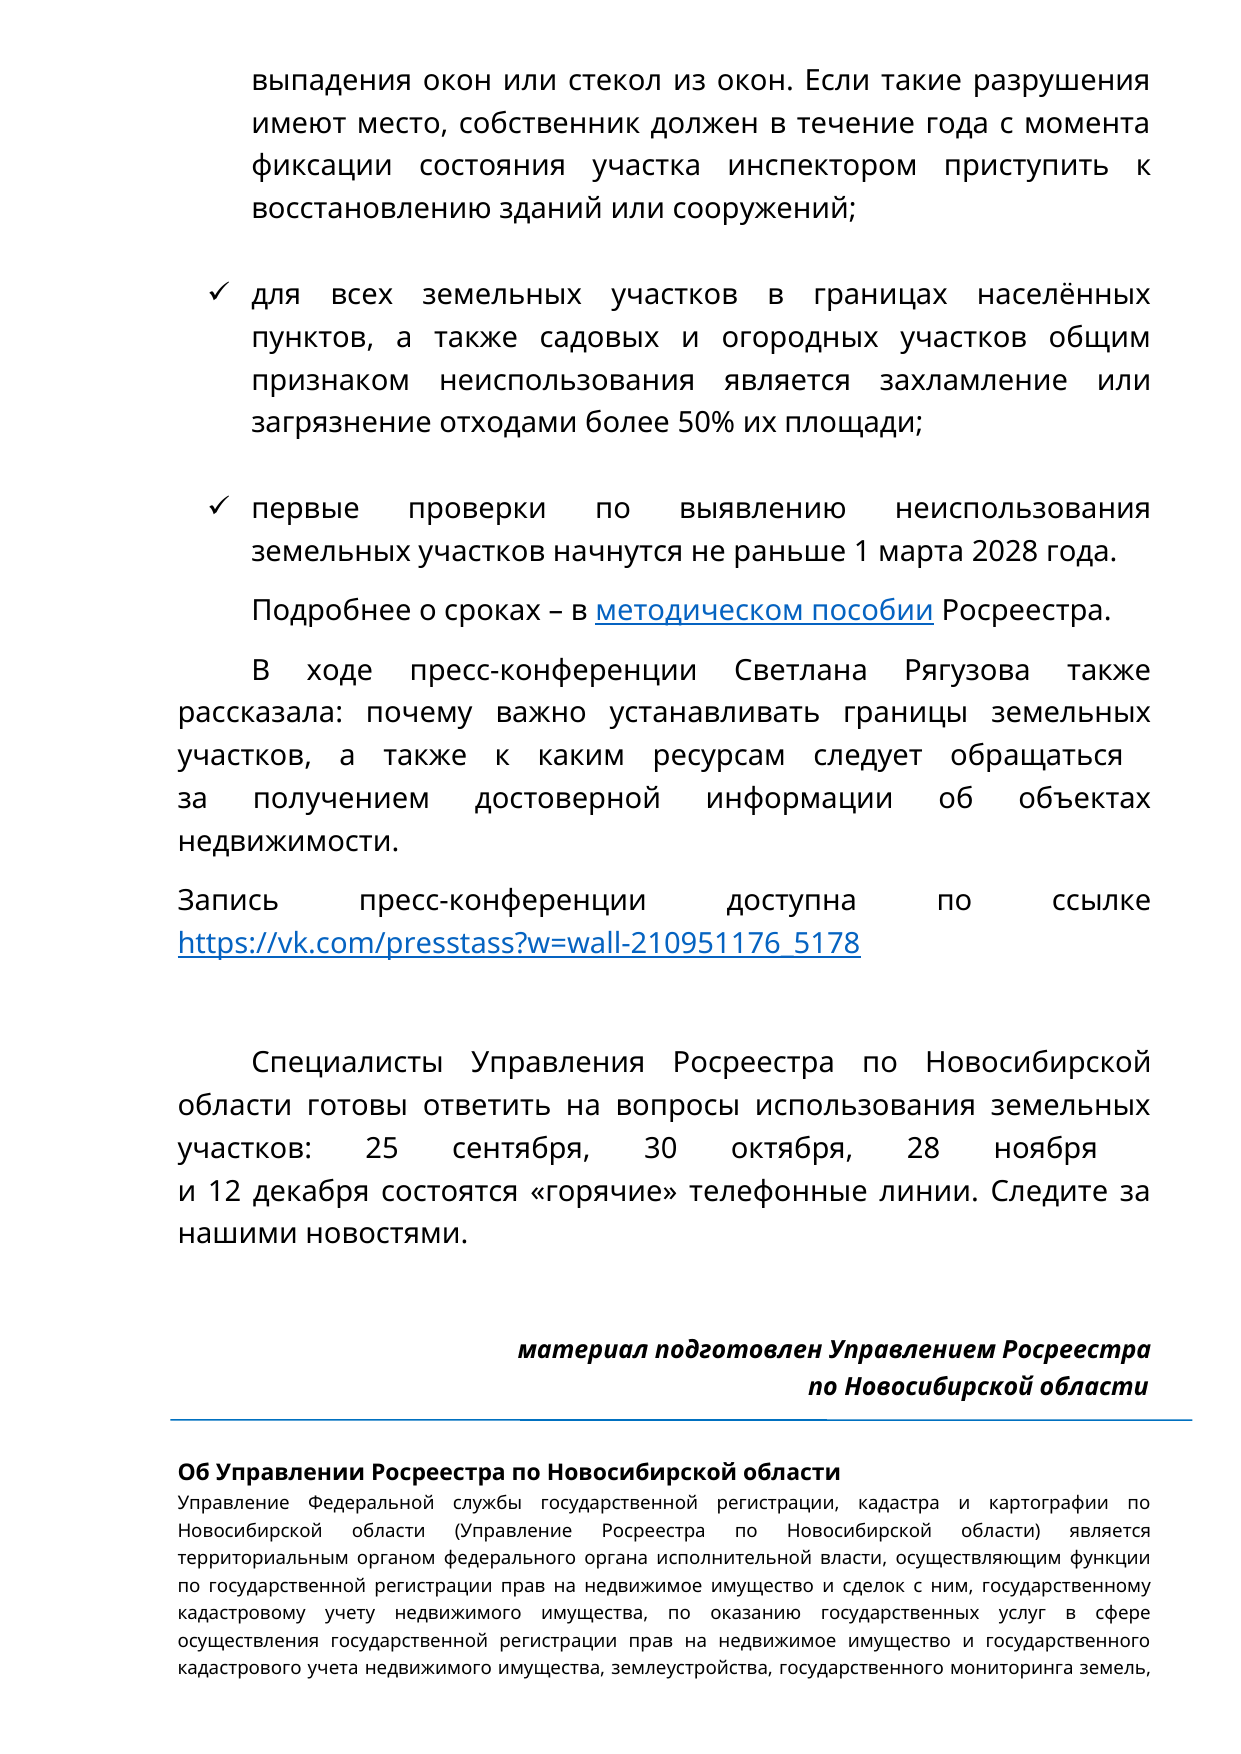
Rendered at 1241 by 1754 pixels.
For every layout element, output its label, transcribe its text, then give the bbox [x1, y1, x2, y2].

list для всех земельных участков в границах населённых пунктов, а также садовых и огородных участков общим признаком неиспользования является захламление или загрязнение отходами более 50% их площади; [207, 273, 1152, 441]
text В ходе пресс-конференции Светлана Рягузова также рассказала: почему важно устанавливать границы земельных участков, а также к каким ресурсам следует обращаться за получением достоверной информации об объектах недвижимости. [177, 649, 1152, 860]
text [177, 1489, 1152, 1680]
text Специалисты Управления Росреестра по Новосибирской области готовы ответить на вопросы использования земельных участков: 25 сентября, 30 октября, 28 ноября и 12 декабря состоятся «горячие» телефонные линии. Следите за нашими новостями. [177, 1041, 1152, 1252]
list первые проверки по выявлению неиспользования земельных участков начнутся не раньше 1 марта 2028 года. [207, 487, 1152, 570]
text по Новосибирской области [177, 1368, 1152, 1402]
text Подробнее о сроках – в методическом пособии Росреестра. [177, 589, 1152, 629]
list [207, 59, 1152, 227]
text Об Управлении Росреестра по Новосибирской области [177, 1456, 1152, 1487]
text Запись пресс-конференции доступна по ссылке https://vk.com/presstass?w=wall-210951176_5178 [177, 880, 1152, 962]
text материал подготовлен Управлением Росреестра [177, 1332, 1152, 1366]
